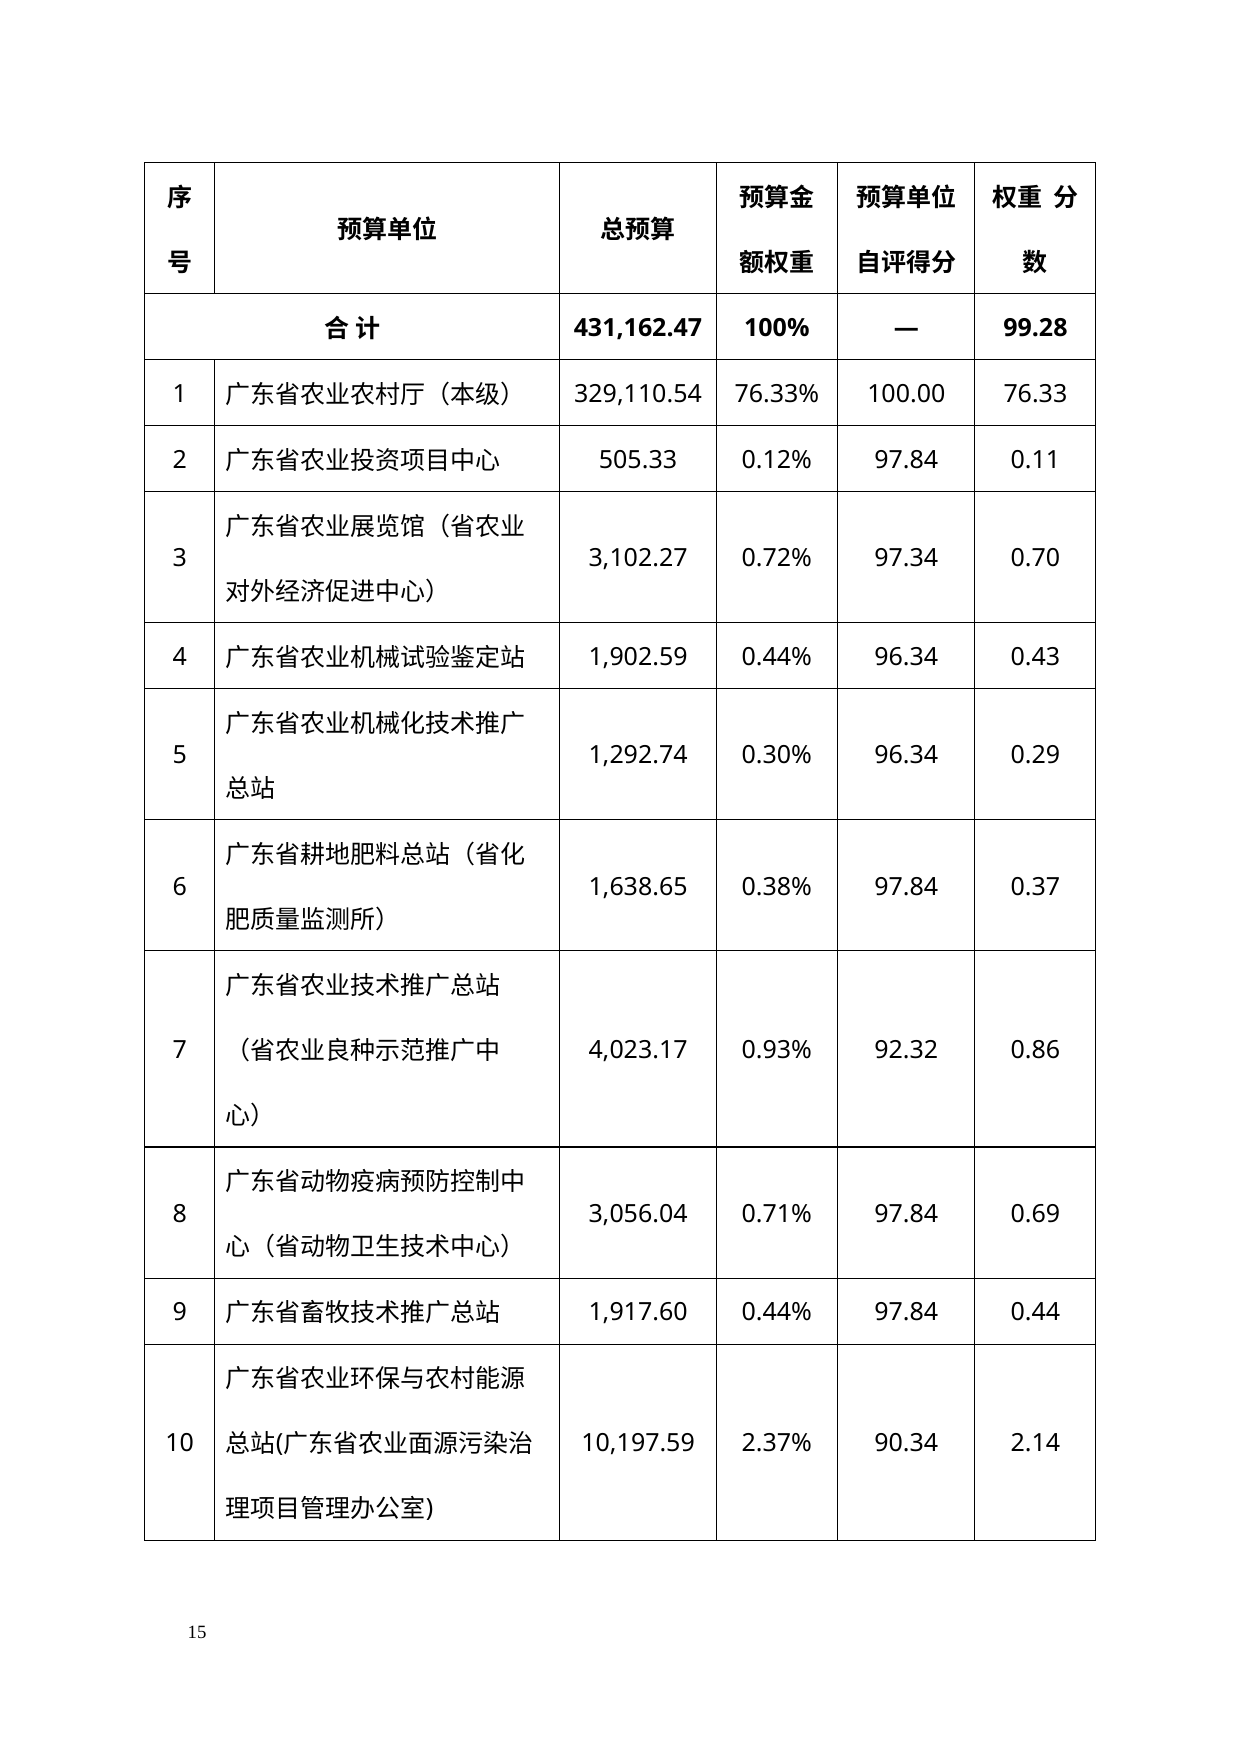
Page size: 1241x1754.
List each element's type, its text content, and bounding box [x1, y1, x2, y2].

table_cell 4 [145, 623, 214, 688]
table_cell 76.33 [975, 360, 1095, 425]
table_cell 广东省农业农村厅（本级） [215, 360, 559, 425]
table_cell 0.44% [717, 1279, 837, 1343]
table_cell 总预算 [560, 163, 716, 293]
table_cell 6 [145, 820, 214, 950]
table_cell 9 [145, 1279, 214, 1343]
table_cell 97.34 [838, 492, 974, 622]
table_cell 预算金额权重 [717, 163, 837, 293]
table_cell 3,056.04 [560, 1148, 716, 1277]
table_cell 96.34 [838, 689, 974, 819]
table_cell 0.12% [717, 426, 837, 491]
table_cell 1,292.74 [560, 689, 716, 819]
table_cell 序号 [145, 163, 214, 293]
table_cell 92.32 [838, 951, 974, 1146]
table_cell 广东省农业机械试验鉴定站 [215, 623, 559, 688]
table_cell 5 [145, 689, 214, 819]
table_cell — [838, 294, 974, 359]
table_cell 329,110.54 [560, 360, 716, 425]
table_cell 广东省畜牧技术推广总站 [215, 1279, 559, 1343]
table_cell 广东省农业展览馆（省农业对外经济促进中心） [215, 492, 559, 622]
table_cell 3 [145, 492, 214, 622]
table_cell 100.00 [838, 360, 974, 425]
table_cell 1,902.59 [560, 623, 716, 688]
table_cell 7 [145, 951, 214, 1146]
table_cell 0.69 [975, 1148, 1095, 1277]
table_cell 10 [145, 1345, 214, 1539]
table_cell 0.72% [717, 492, 837, 622]
table_cell 预算单位 [215, 163, 559, 293]
table_cell 广东省农业技术推广总站（省农业良种示范推广中心） [215, 951, 559, 1146]
table_cell 97.84 [838, 1279, 974, 1343]
table_cell 100% [717, 294, 837, 359]
table_cell 2 [145, 426, 214, 491]
table_cell 0.70 [975, 492, 1095, 622]
table_cell 广东省动物疫病预防控制中心（省动物卫生技术中心） [215, 1148, 559, 1277]
table_cell 1,638.65 [560, 820, 716, 950]
table_cell 76.33% [717, 360, 837, 425]
table_cell 90.34 [838, 1345, 974, 1539]
table_cell 97.84 [838, 426, 974, 491]
table_cell 0.38% [717, 820, 837, 950]
table_cell 0.29 [975, 689, 1095, 819]
table_cell 0.44 [975, 1279, 1095, 1343]
table_cell 0.71% [717, 1148, 837, 1277]
table_cell 0.44% [717, 623, 837, 688]
table_cell 0.11 [975, 426, 1095, 491]
table_cell 1 [145, 360, 214, 425]
table_cell 预算单位自评得分 [838, 163, 974, 293]
table_cell 0.37 [975, 820, 1095, 950]
table_cell 2.14 [975, 1345, 1095, 1539]
table_cell 97.84 [838, 820, 974, 950]
table_cell 1,917.60 [560, 1279, 716, 1343]
table_cell 广东省农业投资项目中心 [215, 426, 559, 491]
table_cell 0.93% [717, 951, 837, 1146]
table_cell 10,197.59 [560, 1345, 716, 1539]
table_cell 0.30% [717, 689, 837, 819]
table_cell 合 计 [145, 294, 559, 359]
table_cell 0.86 [975, 951, 1095, 1146]
table_cell 权重 分数 [975, 163, 1095, 293]
table_cell 99.28 [975, 294, 1095, 359]
table_cell 97.84 [838, 1148, 974, 1277]
table_cell 431,162.47 [560, 294, 716, 359]
table_cell 8 [145, 1148, 214, 1277]
table_cell 505.33 [560, 426, 716, 491]
table_cell 广东省农业机械化技术推广总站 [215, 689, 559, 819]
table_cell 3,102.27 [560, 492, 716, 622]
table_cell 0.43 [975, 623, 1095, 688]
table_cell 4,023.17 [560, 951, 716, 1146]
table_cell 2.37% [717, 1345, 837, 1539]
table_cell 96.34 [838, 623, 974, 688]
table_cell 广东省农业环保与农村能源总站(广东省农业面源污染治理项目管理办公室) [215, 1345, 559, 1539]
table_cell 广东省耕地肥料总站（省化肥质量监测所） [215, 820, 559, 950]
